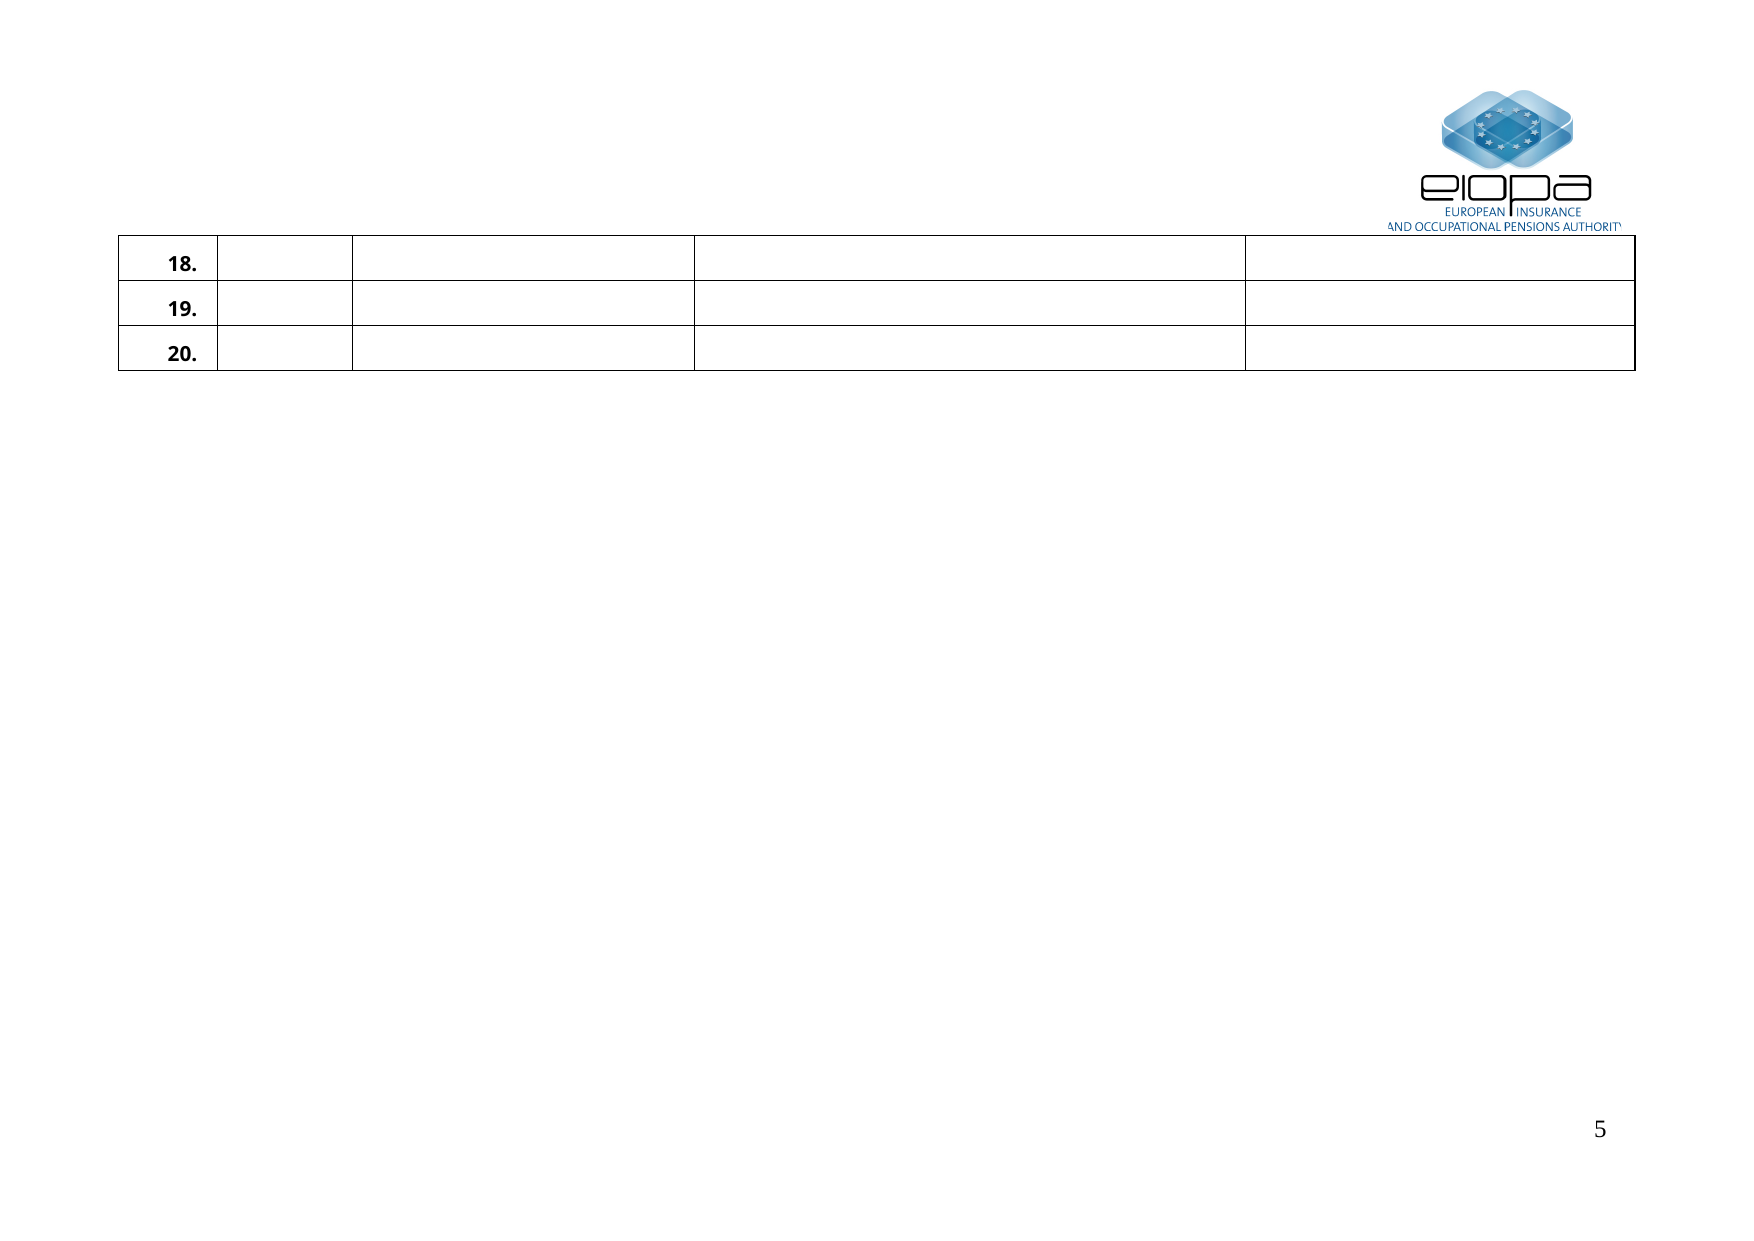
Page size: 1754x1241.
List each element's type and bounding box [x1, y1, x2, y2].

table_cell [1246, 281, 1634, 325]
table_cell [218, 236, 352, 280]
table_cell [1246, 236, 1634, 280]
table_cell [695, 236, 1245, 280]
picture [1386, 48, 1621, 230]
table_cell [119, 236, 217, 280]
table_cell [218, 326, 352, 370]
table_cell [353, 281, 694, 325]
table_cell [1246, 326, 1634, 370]
table_cell [695, 326, 1245, 370]
table_cell [353, 236, 694, 280]
table_cell [218, 281, 352, 325]
table_cell [695, 281, 1245, 325]
table_cell [119, 326, 217, 370]
table_cell [353, 326, 694, 370]
table_cell [119, 281, 217, 325]
